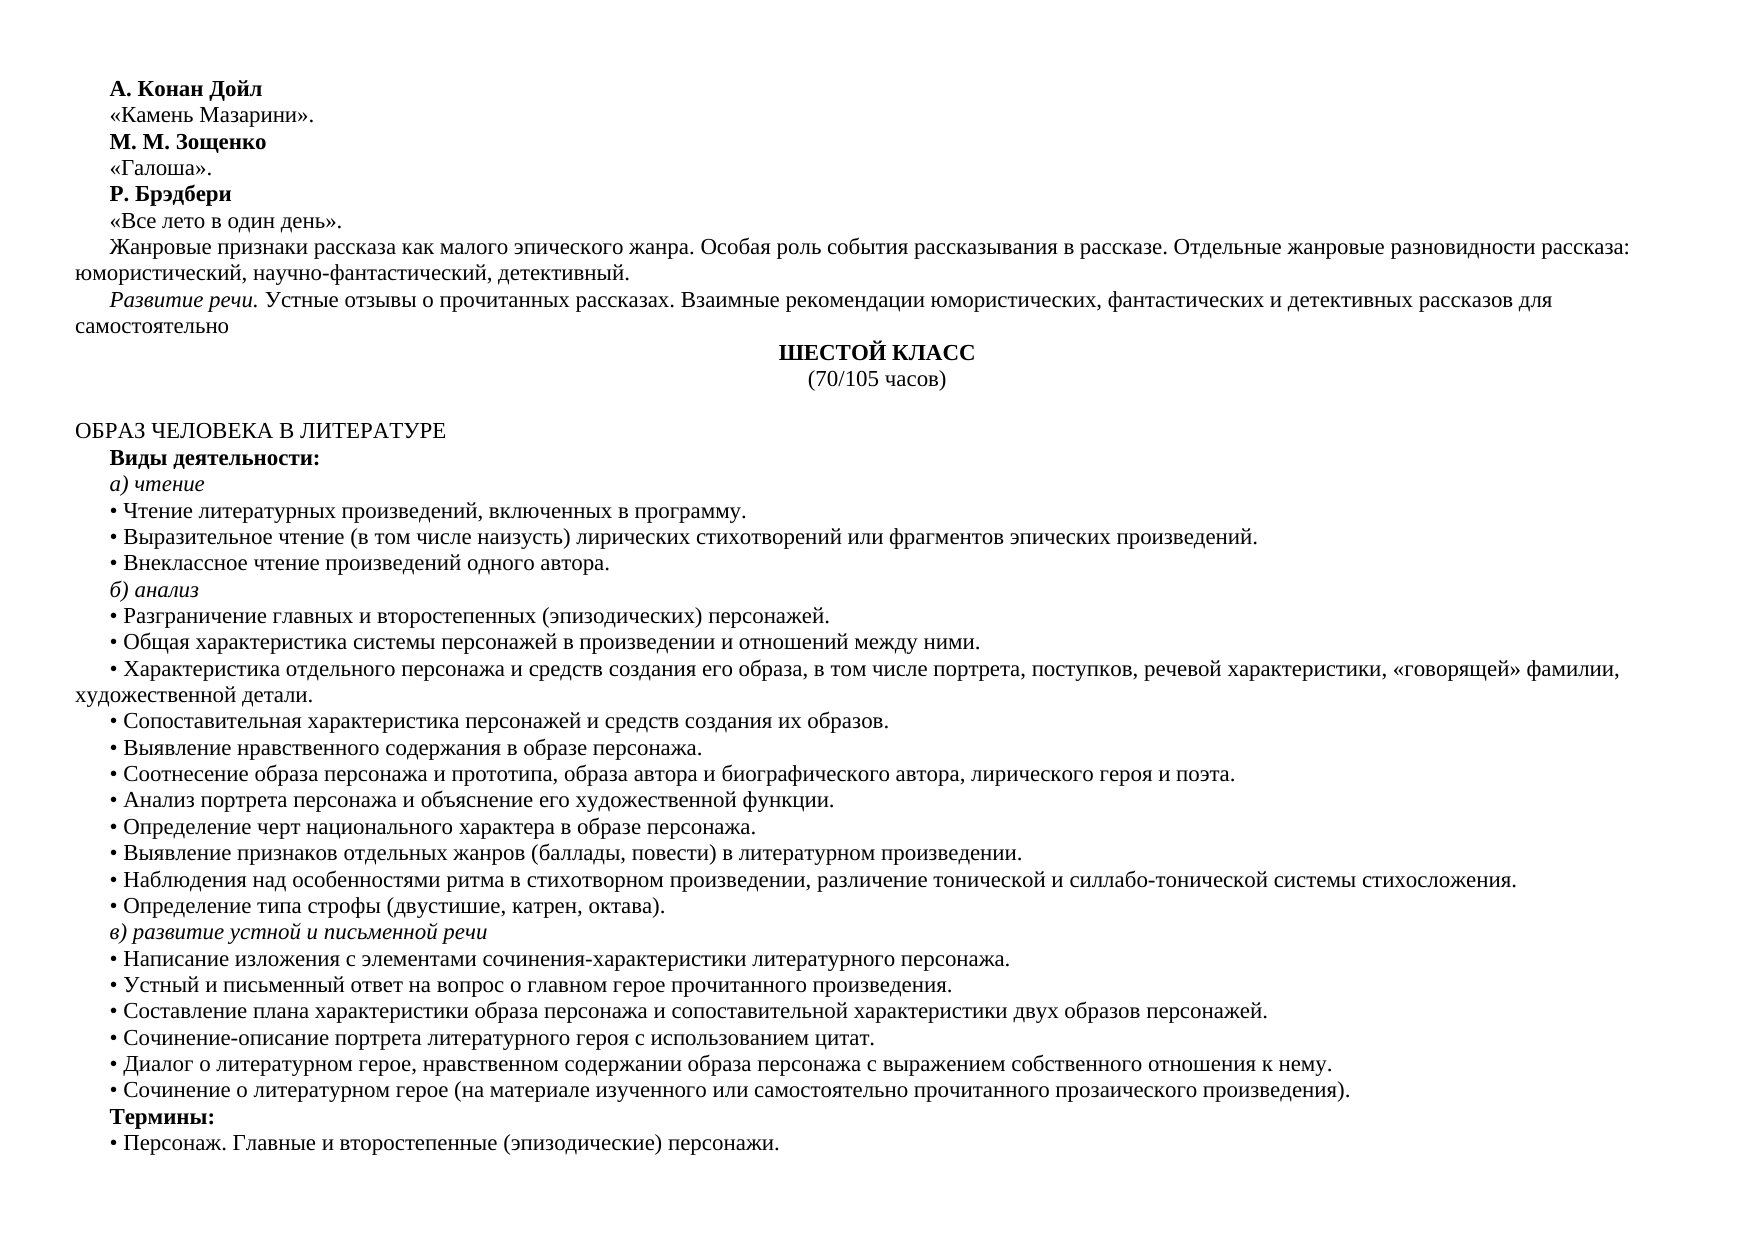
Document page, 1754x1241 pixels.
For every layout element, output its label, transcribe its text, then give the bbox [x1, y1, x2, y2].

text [75, 75, 1679, 338]
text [75, 444, 1679, 1156]
text ОБРАЗ ЧЕЛОВЕКА В ЛИТЕРАТУРЕ [75, 418, 1679, 444]
text (70/105 часов) [75, 365, 1679, 391]
text ШЕСТОЙ КЛАСС [75, 338, 1679, 365]
